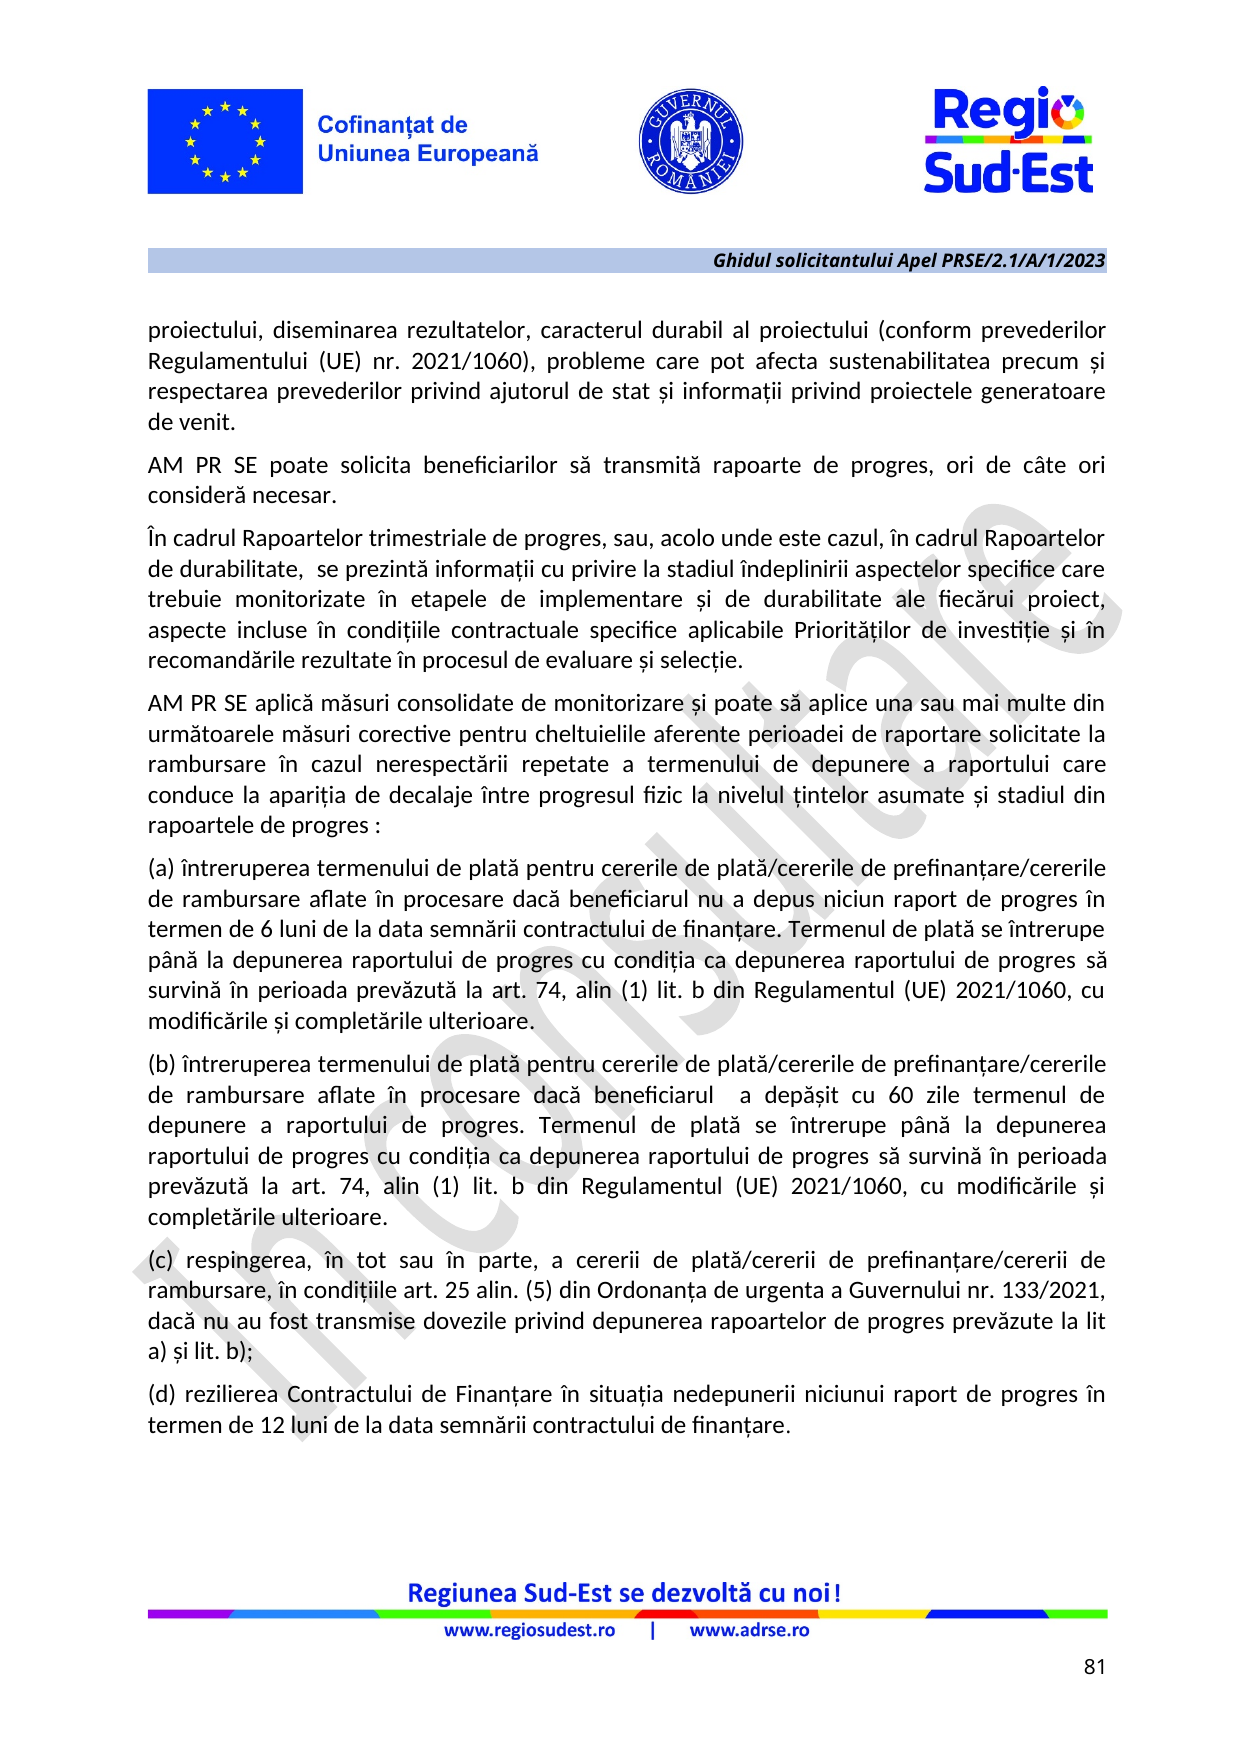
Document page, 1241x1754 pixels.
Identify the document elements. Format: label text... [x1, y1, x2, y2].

text (c) respingerea, în tot sau în parte, a cererii de plată/cererii de prefinanțare/cererii de rambursare, în condițiile art. 25 alin. (5) din Ordonanța de urgenta a Guvernului nr. 133/2021, dacă nu au fost transmise dovezile privind depunerea rapoartelor de progres prevăzute la lit a) și lit. b); [148, 1244, 1107, 1366]
picture [147, 1582, 1108, 1640]
text În cadrul Rapoartelor trimestriale de progres, sau, acolo unde este cazul, în cadrul Rapoartelor de durabilitate, se prezintă informații cu privire la stadiul îndeplinirii aspectelor specifice care trebuie monitorizate în etapele de implementare și de durabilitate ale fiecărui proiect, aspecte incluse în condițiile contractuale specifice aplicabile Priorităților de investiție și în recomandările rezultate în procesul de evaluare și selecție. [148, 522, 1107, 675]
text (d) rezilierea Contractului de Finanțare în situația nedepunerii niciunui raport de progres în termen de 12 luni de la data semnării contractului de finanțare. [148, 1378, 1107, 1439]
text AM PR SE aplică măsuri consolidate de monitorizare și poate să aplice una sau mai multe din următoarele măsuri corective pentru cheltuielile aferente perioadei de raportare solicitate la rambursare în cazul nerespectării repetate a termenului de depunere a raportului care conduce la apariția de decalaje între progresul fizic la nivelul țintelor asumate și stadiul din rapoartele de progres : [148, 687, 1107, 840]
picture [147, 86, 1093, 195]
text AM PR SE poate solicita beneficiarilor să transmită rapoarte de progres, ori de câte ori consideră necesar. [148, 449, 1107, 510]
text (a) întreruperea termenului de plată pentru cererile de plată/cererile de prefinanțare/cererile de rambursare aflate în procesare dacă beneficiarul nu a depus niciun raport de progres în termen de 6 luni de la data semnării contractului de finanțare. Termenul de plată se întrerupe până la depunerea raportului de progres cu condiția ca depunerea raportului de progres să survină în perioada prevăzută la art. 74, alin (1) lit. b din Regulamentul (UE) 2021/1060, cu modificările și completările ulterioare. [148, 853, 1107, 1036]
text (b) întreruperea termenului de plată pentru cererile de plată/cererile de prefinanțare/cererile de rambursare aflate în procesare dacă beneficiarul a depășit cu 60 zile termenul de depunere a raportului de progres. Termenul de plată se întrerupe până la depunerea raportului de progres cu condiția ca depunerea raportului de progres să survină în perioada prevăzută la art. 74, alin (1) lit. b din Regulamentul (UE) 2021/1060, cu modificările și completările ulterioare. [148, 1048, 1107, 1231]
